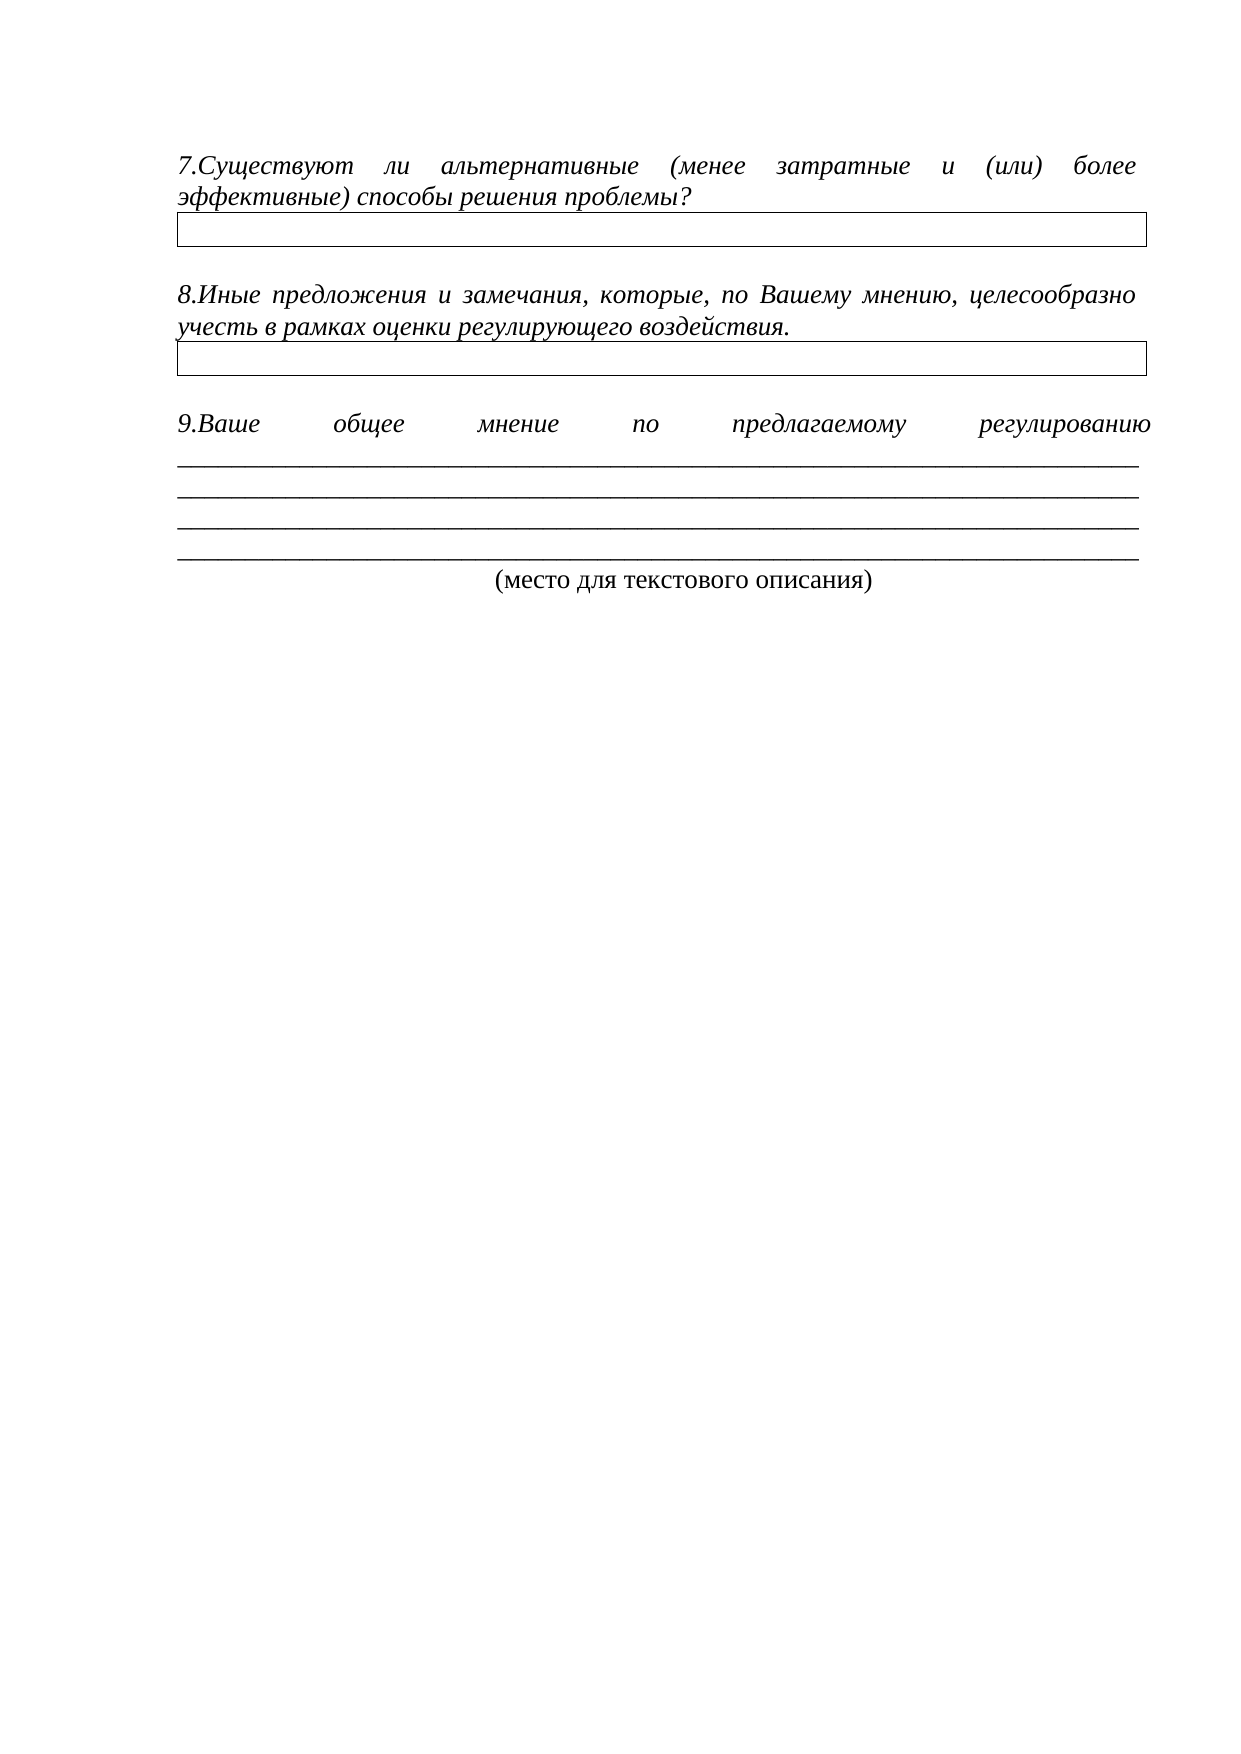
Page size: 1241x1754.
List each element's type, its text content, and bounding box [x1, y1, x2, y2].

table_header [178, 213, 1146, 246]
list (место для текстового описания) [177, 563, 1152, 594]
list 9.Ваше общее мнение по предлагаемому регулированию ____________________________________________________________________________________________________________________________________________________________________________________________________________________________________________________________________________________________ [177, 408, 1152, 563]
text 7.Существуют ли альтернативные (менее затратные и (или) более эффективные) способы решения проблемы? [177, 149, 1137, 212]
text 8.Иные предложения и замечания, которые, по Вашему мнению, целесообразно учесть в рамках оценки регулирующего воздействия. [177, 278, 1137, 341]
table_header [178, 342, 1146, 375]
